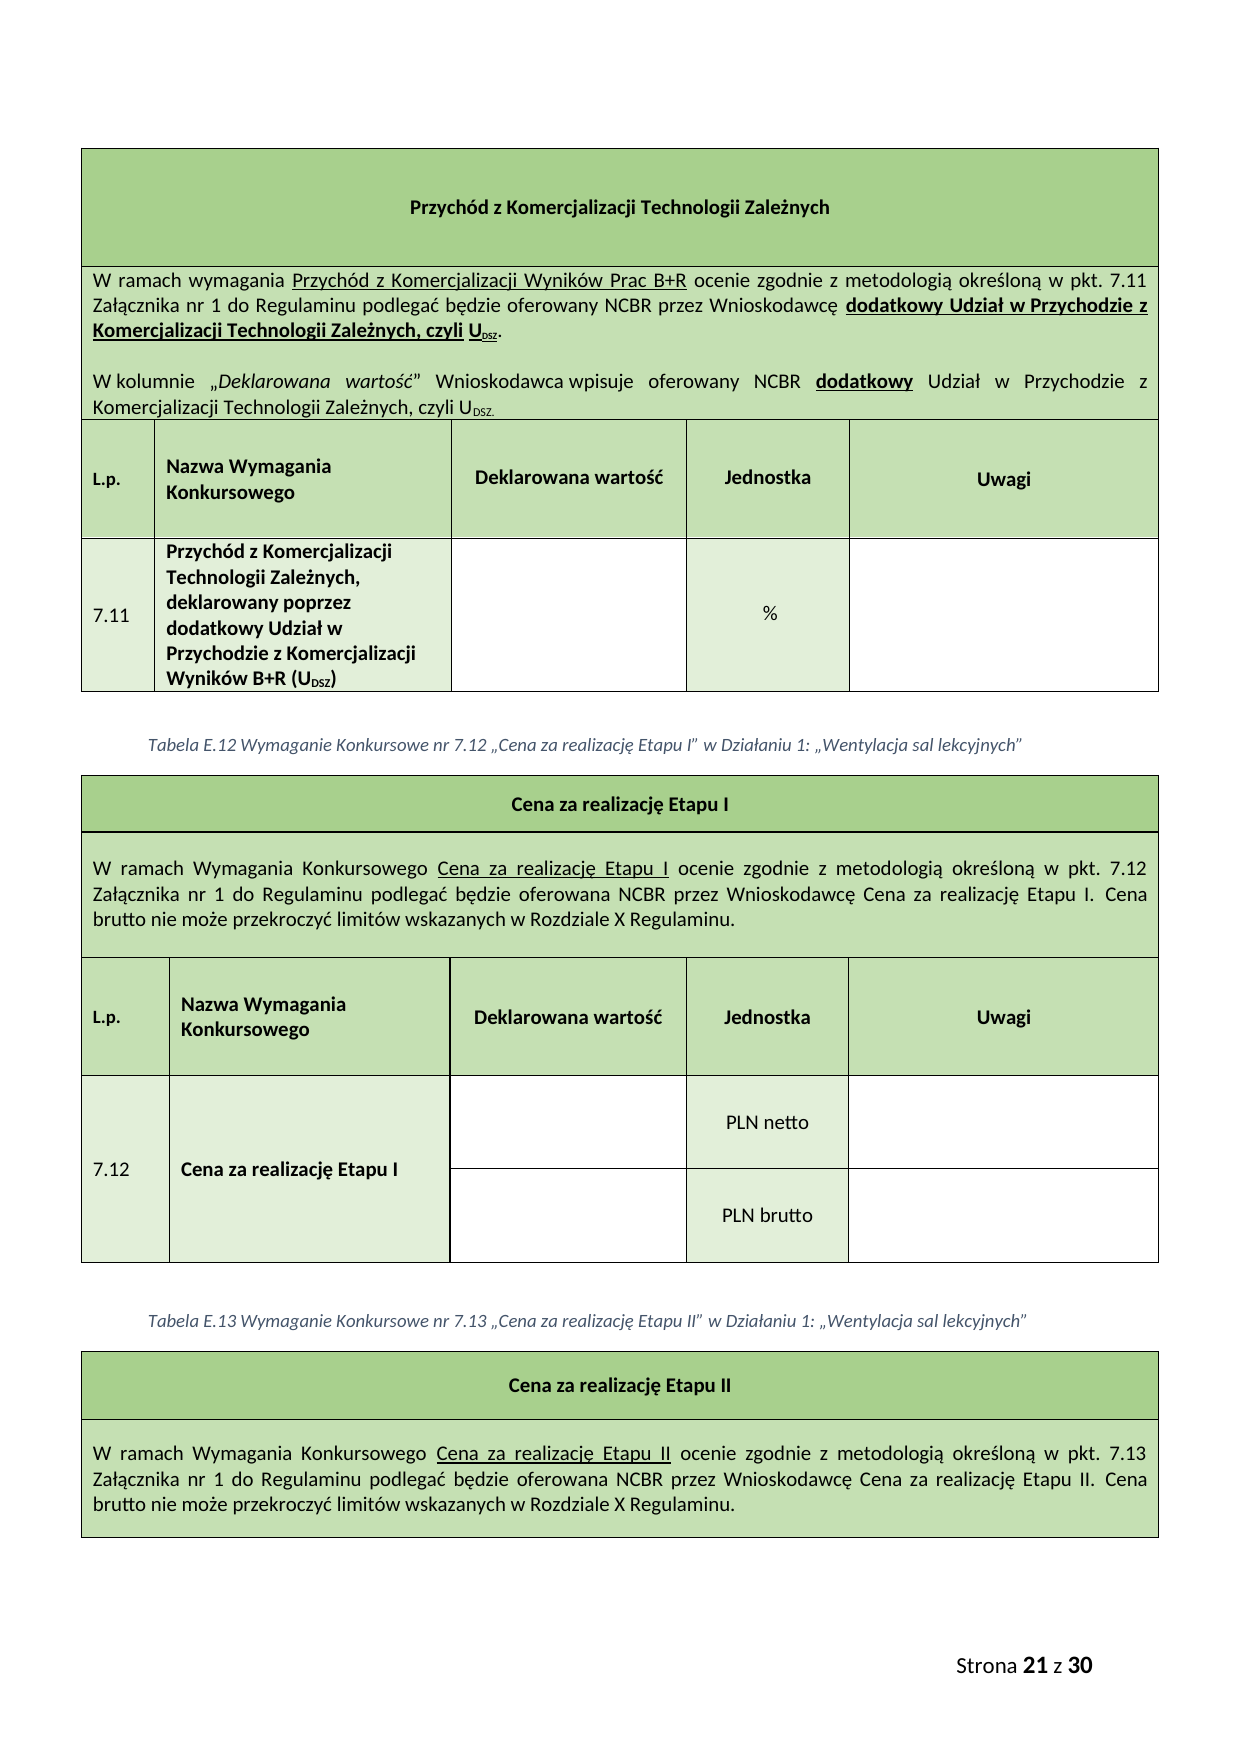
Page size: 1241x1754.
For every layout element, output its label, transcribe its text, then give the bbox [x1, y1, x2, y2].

table_cell Przychód z Komercjalizacji Technologii Zależnych, deklarowany poprzez dodatkowy Udział w Przychodzie z Komercjalizacji Wyników B+R (UDSZ) [155, 539, 451, 691]
table_cell [452, 539, 686, 691]
table_cell [849, 1076, 1158, 1168]
table_cell [849, 1169, 1158, 1262]
table_cell Cena za realizację Etapu I [170, 1076, 449, 1262]
table_cell W ramach wymagania Przychód z Komercjalizacji Wyników Prac B+R ocenie zgodnie z metodologią określoną w pkt. 7.11 Załącznika nr 1 do Regulaminu podlegać będzie oferowany NCBR przez Wnioskodawcę dodatkowy Udział w Przychodzie z Komercjalizacji Technologii Zależnych, czyli UDSZ. W kolumnie „Deklarowana wartość” Wnioskodawca wpisuje oferowany NCBR dodatkowy Udział w Przychodzie z Komercjalizacji Technologii Zależnych, czyli UDSZ. [82, 267, 1158, 419]
table_cell W ramach Wymagania Konkursowego Cena za realizację Etapu I ocenie zgodnie z metodologią określoną w pkt. 7.12 Załącznika nr 1 do Regulaminu podlegać będzie oferowana NCBR przez Wnioskodawcę Cena za realizację Etapu I. Cena brutto nie może przekroczyć limitów wskazanych w Rozdziale X Regulaminu. [82, 833, 1158, 957]
table_cell [451, 1076, 686, 1168]
table_header Przychód z Komercjalizacji Technologii Zależnych [82, 149, 1158, 266]
table_cell 7.12 [82, 1076, 169, 1262]
table_cell Uwagi [850, 420, 1158, 537]
table_cell PLN brutto [687, 1169, 848, 1262]
table_cell PLN netto [687, 1076, 848, 1168]
text Tabela E.13 Wymaganie Konkursowe nr 7.13 „Cena za realizację Etapu II” w Działaniu 1: „Wentylacja sal lekcyjnych” [148, 1309, 1092, 1332]
table_cell L.p. [82, 958, 169, 1075]
table_cell 7.11 [82, 539, 154, 691]
table_cell Deklarowana wartość [452, 420, 686, 537]
table_cell W ramach Wymagania Konkursowego Cena za realizację Etapu II ocenie zgodnie z metodologią określoną w pkt. 7.13 Załącznika nr 1 do Regulaminu podlegać będzie oferowana NCBR przez Wnioskodawcę Cena za realizację Etapu II. Cena brutto nie może przekroczyć limitów wskazanych w Rozdziale X Regulaminu. [82, 1420, 1158, 1537]
table_cell Jednostka [687, 958, 848, 1075]
table_cell Nazwa Wymagania Konkursowego [155, 420, 451, 537]
table_header Cena za realizację Etapu II [82, 1352, 1158, 1419]
text Tabela E.12 Wymaganie Konkursowe nr 7.12 „Cena za realizację Etapu I” w Działaniu 1: „Wentylacja sal lekcyjnych” [148, 733, 1092, 756]
table_cell % [687, 539, 849, 691]
table_cell [850, 539, 1158, 691]
table_cell Jednostka [687, 420, 849, 537]
table_cell L.p. [82, 420, 154, 537]
table_cell Deklarowana wartość [451, 958, 686, 1075]
table_cell [451, 1169, 686, 1262]
table_header Cena za realizację Etapu I [82, 776, 1158, 831]
table_cell Nazwa Wymagania Konkursowego [170, 958, 449, 1075]
table_cell Uwagi [849, 958, 1158, 1075]
